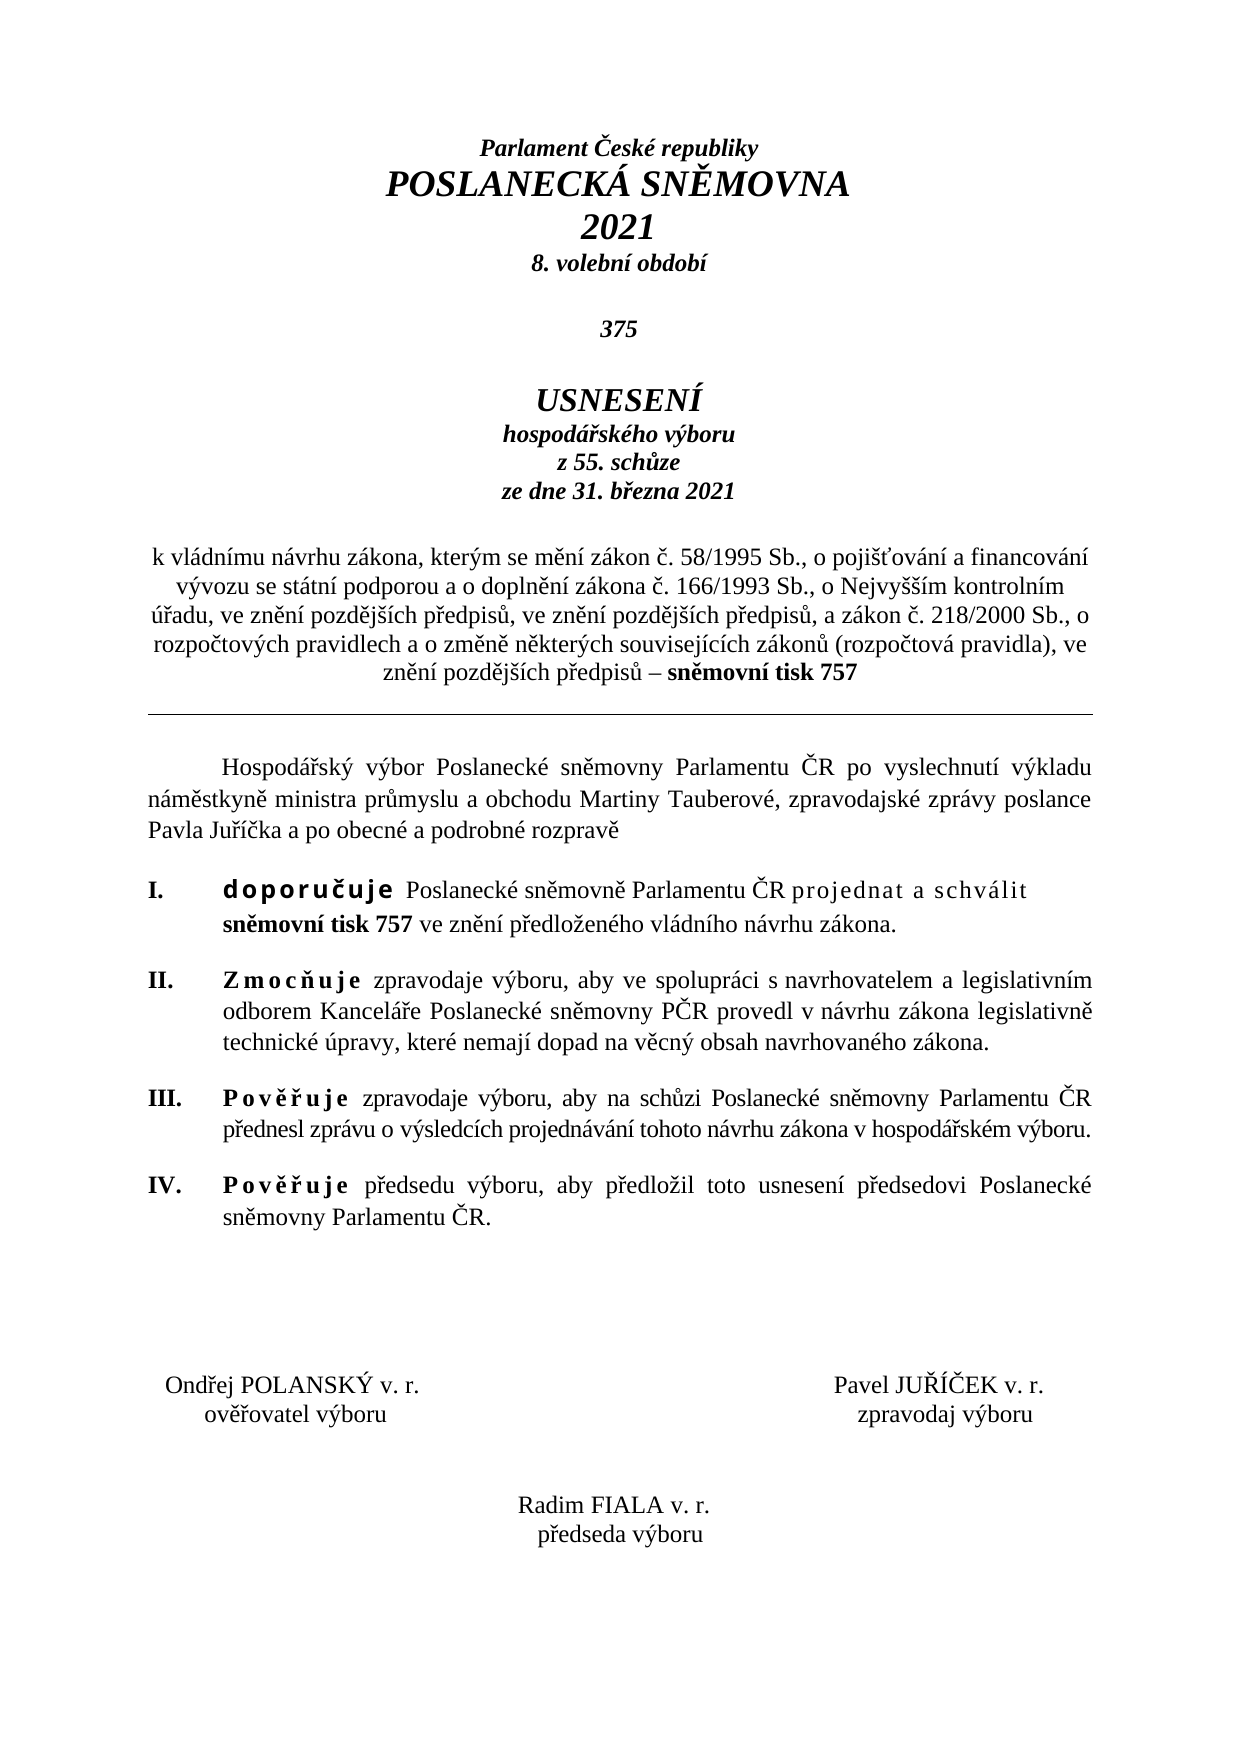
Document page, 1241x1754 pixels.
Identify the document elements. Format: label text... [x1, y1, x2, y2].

text 375 [148, 314, 1093, 343]
text z 55. schůze [148, 447, 1093, 476]
text Hospodářský výbor Poslanecké sněmovny Parlamentu ČR po vyslechnutí výkladu náměstkyně ministra průmyslu a obchodu Martiny Tauberové, zpravodajské zprávy poslance Pavla Juříčka a po obecné a podrobné rozpravě [148, 752, 1093, 844]
text 2021 [148, 205, 1093, 248]
text USNESENÍ [148, 380, 1093, 419]
text Parlament České republiky [148, 133, 1093, 162]
list k vládnímu návrhu zákona, kterým se mění zákon č. 58/1995 Sb., o pojišťování a financování vývozu se státní podporou a o doplnění zákona č. 166/1993 Sb., o Nejvyšším kontrolním úřadu, ve znění pozdějších předpisů, ve znění pozdějších předpisů, a zákon č. 218/2000 Sb., o rozpočtových pravidlech a o změně některých souvisejících zákonů (rozpočtová pravidla), ve znění pozdějších předpisů – sněmovní tisk 757 [148, 542, 1093, 686]
text POSLANECKÁ SNĚMOVNA [148, 162, 1093, 205]
text Radim FIALA v. r. [148, 1490, 1093, 1519]
text předseda výboru [148, 1519, 1093, 1548]
text Ondřej POLANSKÝ v. r. Pavel JUŘÍČEK v. r. [148, 1370, 1093, 1399]
list doporučuje Poslanecké sněmovně Parlamentu ČR projednat a schválit sněmovní tisk 757 ve znění předloženého vládního návrhu zákona. [148, 872, 1093, 937]
list Pověřuje předsedu výboru, aby předložil toto usnesení předsedovi Poslanecké sněmovny Parlamentu ČR. [148, 1171, 1093, 1230]
text hospodářského výboru [148, 419, 1093, 447]
text 8. volební období [148, 248, 1093, 277]
text ověřovatel výboru zpravodaj výboru [148, 1399, 1093, 1428]
text ze dne 31. března 2021 [148, 476, 1093, 505]
list Pověřuje zpravodaje výboru, aby na schůzi Poslanecké sněmovny Parlamentu ČR přednesl zprávu o výsledcích projednávání tohoto návrhu zákona v hospodářském výboru. [148, 1083, 1093, 1143]
list Zmocňuje zpravodaje výboru, aby ve spolupráci s navrhovatelem a legislativním odborem Kanceláře Poslanecké sněmovny PČR provedl v návrhu zákona legislativně technické úpravy, které nemají dopad na věcný obsah navrhovaného zákona. [148, 965, 1093, 1056]
